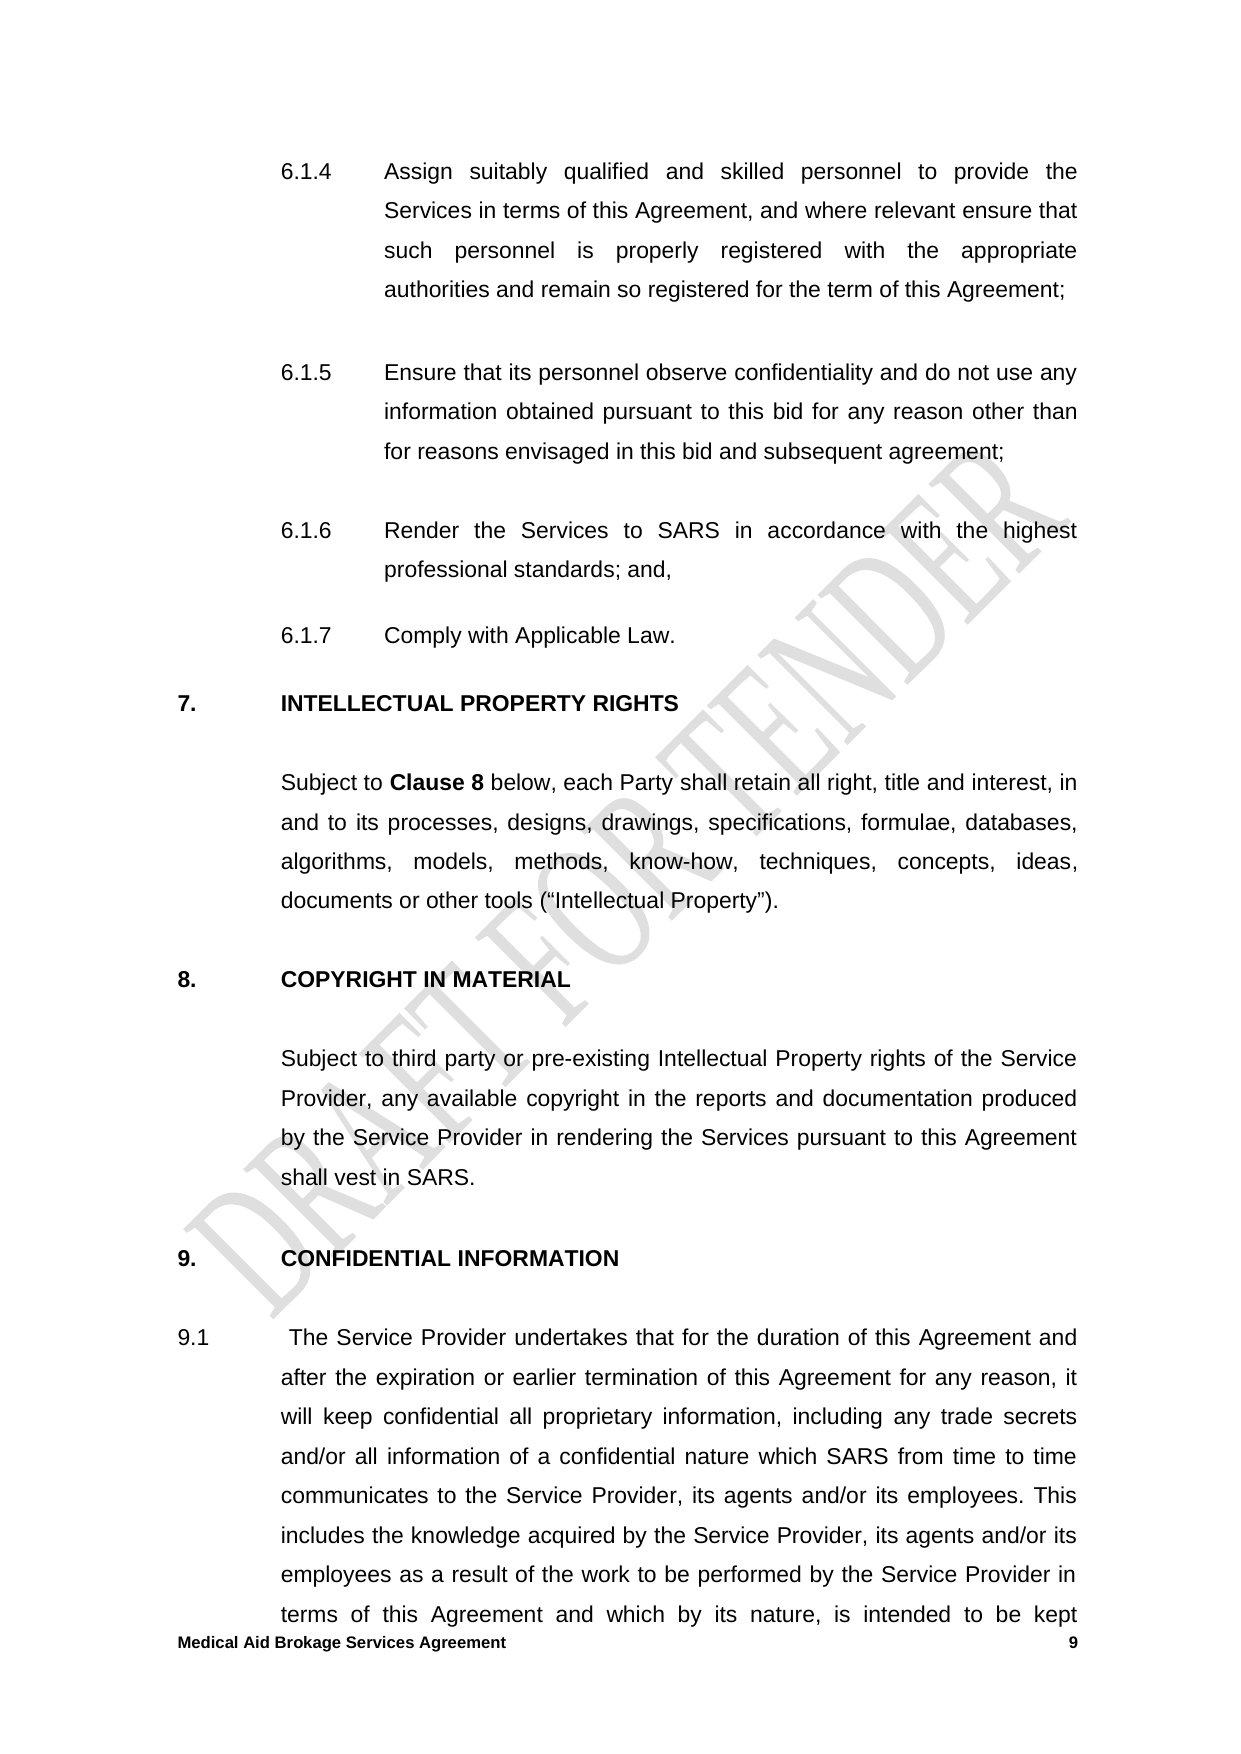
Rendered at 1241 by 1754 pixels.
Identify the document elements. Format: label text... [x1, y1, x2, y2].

list Ensure that its personnel observe confidentiality and do not use any information obtained pursuant to this bid for any reason other than for reasons envisaged in this bid and subsequent agreement; [281, 359, 1078, 464]
list Render the Services to SARS in accordance with the highest professional standards; and, [281, 517, 1078, 582]
list COPYRIGHT IN MATERIAL [177, 966, 1078, 993]
list Subject to third party or pre-existing Intellectual Property rights of the Service Provider, any available copyright in the reports and documentation produced by the Service Provider in rendering the Services pursuant to this Agreement shall vest in SARS. [281, 1045, 1078, 1190]
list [177, 1324, 1078, 1627]
list CONFIDENTIAL INFORMATION [177, 1245, 1078, 1272]
list Assign suitably qualified and skilled personnel to provide the Services in terms of this Agreement, and where relevant ensure that such personnel is properly registered with the appropriate authorities and remain so registered for the term of this Agreement; [281, 158, 1078, 302]
list INTELLECTUAL PROPERTY RIGHTS [177, 690, 1078, 716]
list Subject to Clause 8 below, each Party shall retain all right, title and interest, in and to its processes, designs, drawings, specifications, formulae, databases, algorithms, models, methods, know-how, techniques, concepts, ideas, documents or other tools (“Intellectual Property”). [281, 769, 1078, 914]
list Comply with Applicable Law. [281, 622, 1078, 648]
